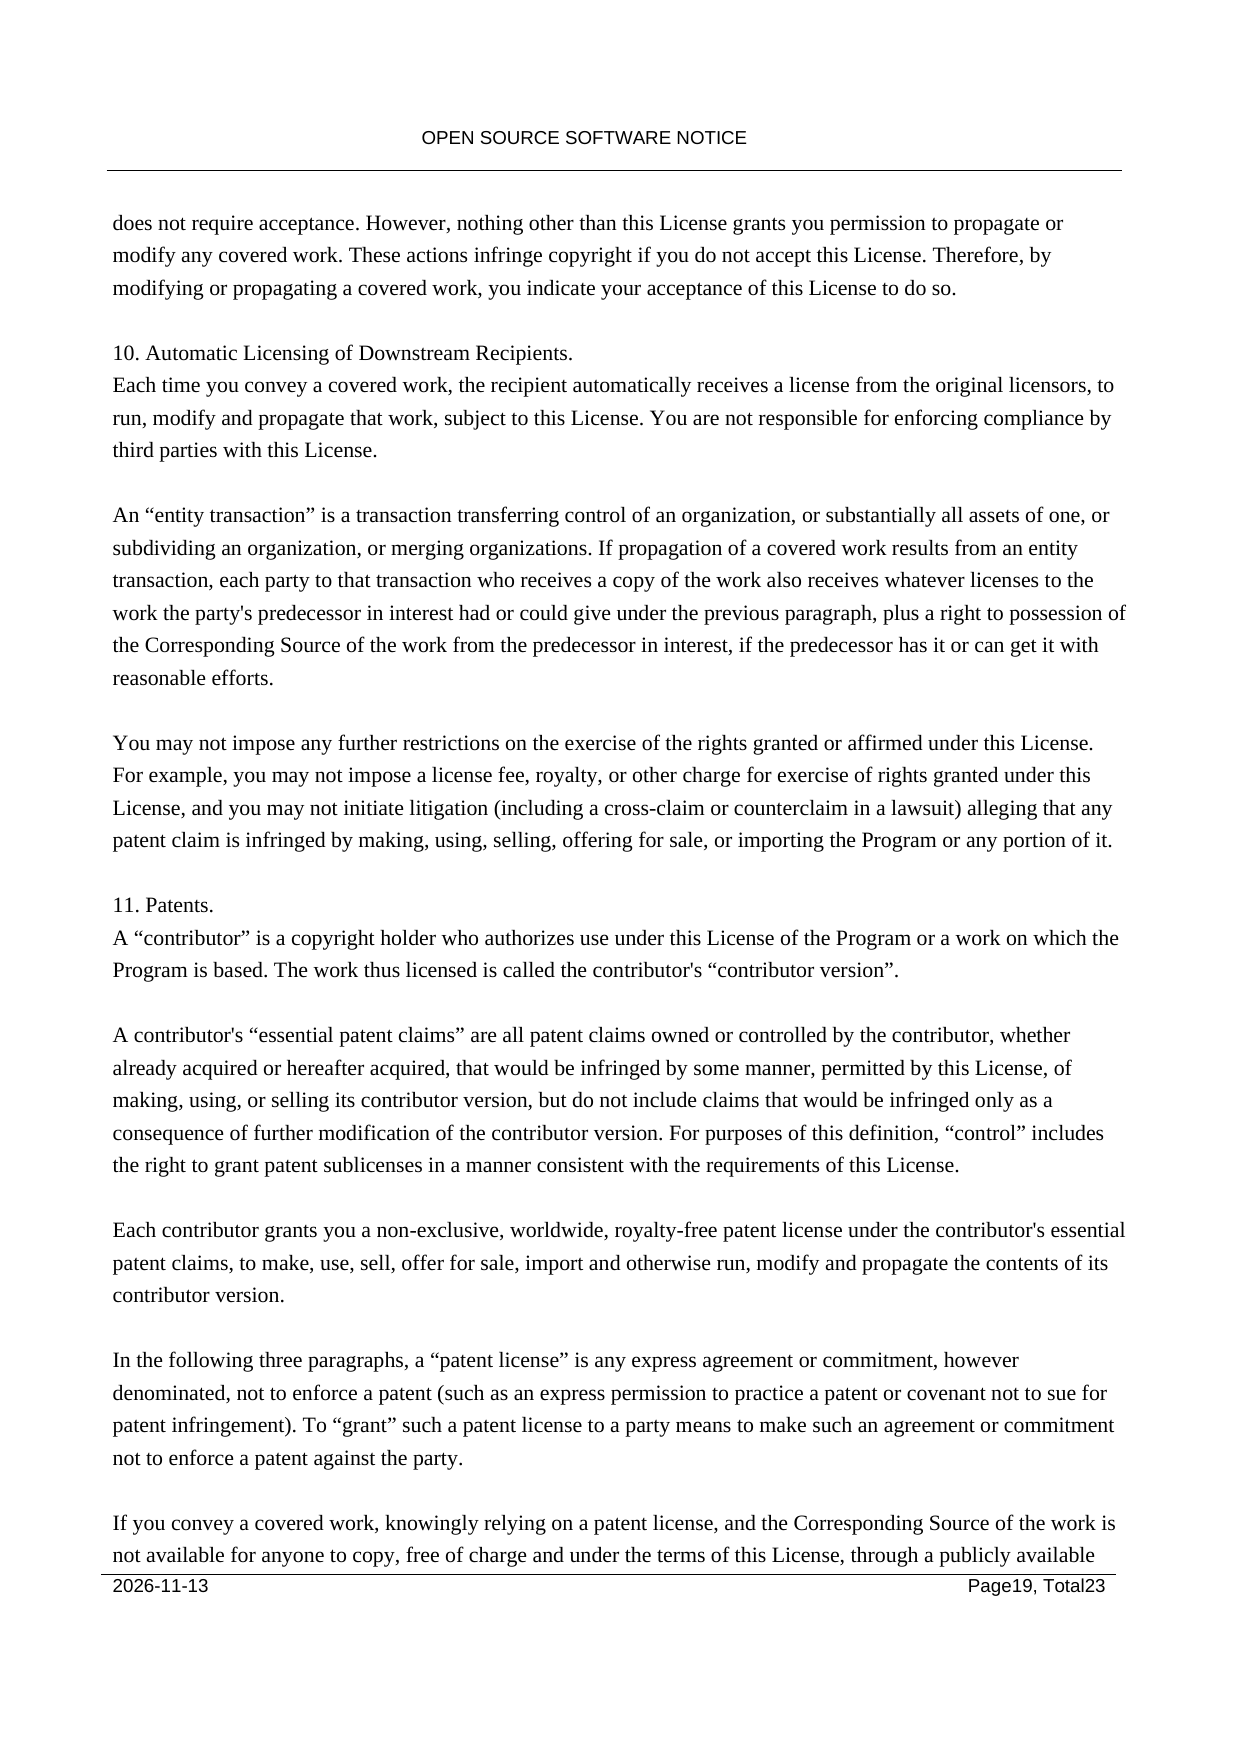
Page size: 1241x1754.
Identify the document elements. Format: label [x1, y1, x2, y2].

text [112, 206, 1128, 1571]
